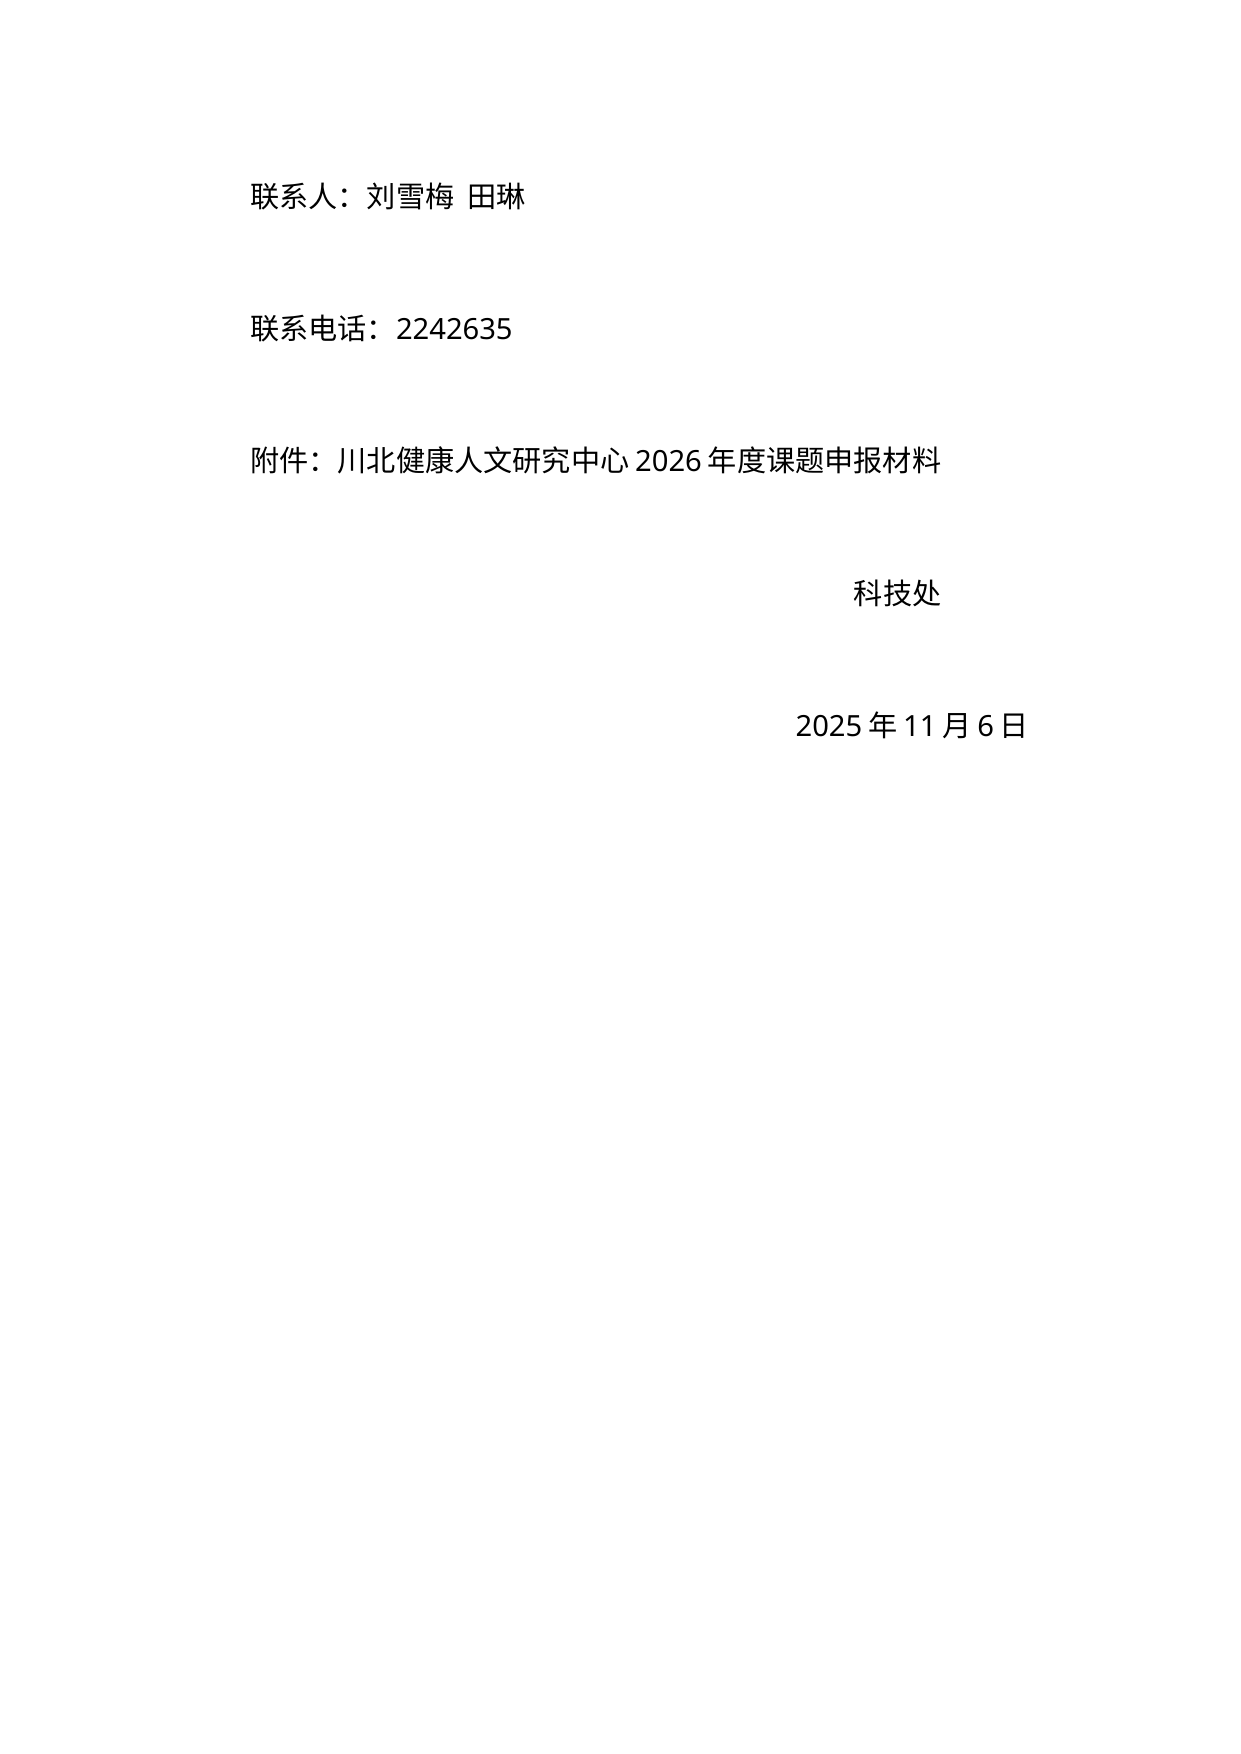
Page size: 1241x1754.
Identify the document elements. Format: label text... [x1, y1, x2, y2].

text 联系电话：2242635 [187, 294, 1053, 359]
text 联系人：刘雪梅 田琳 [187, 162, 1053, 227]
text 附件：川北健康人文研究中心2026年度课题申报材料 [187, 427, 1053, 492]
text 科技处 [187, 559, 1053, 624]
text 2025年11月6日 [187, 691, 1053, 756]
